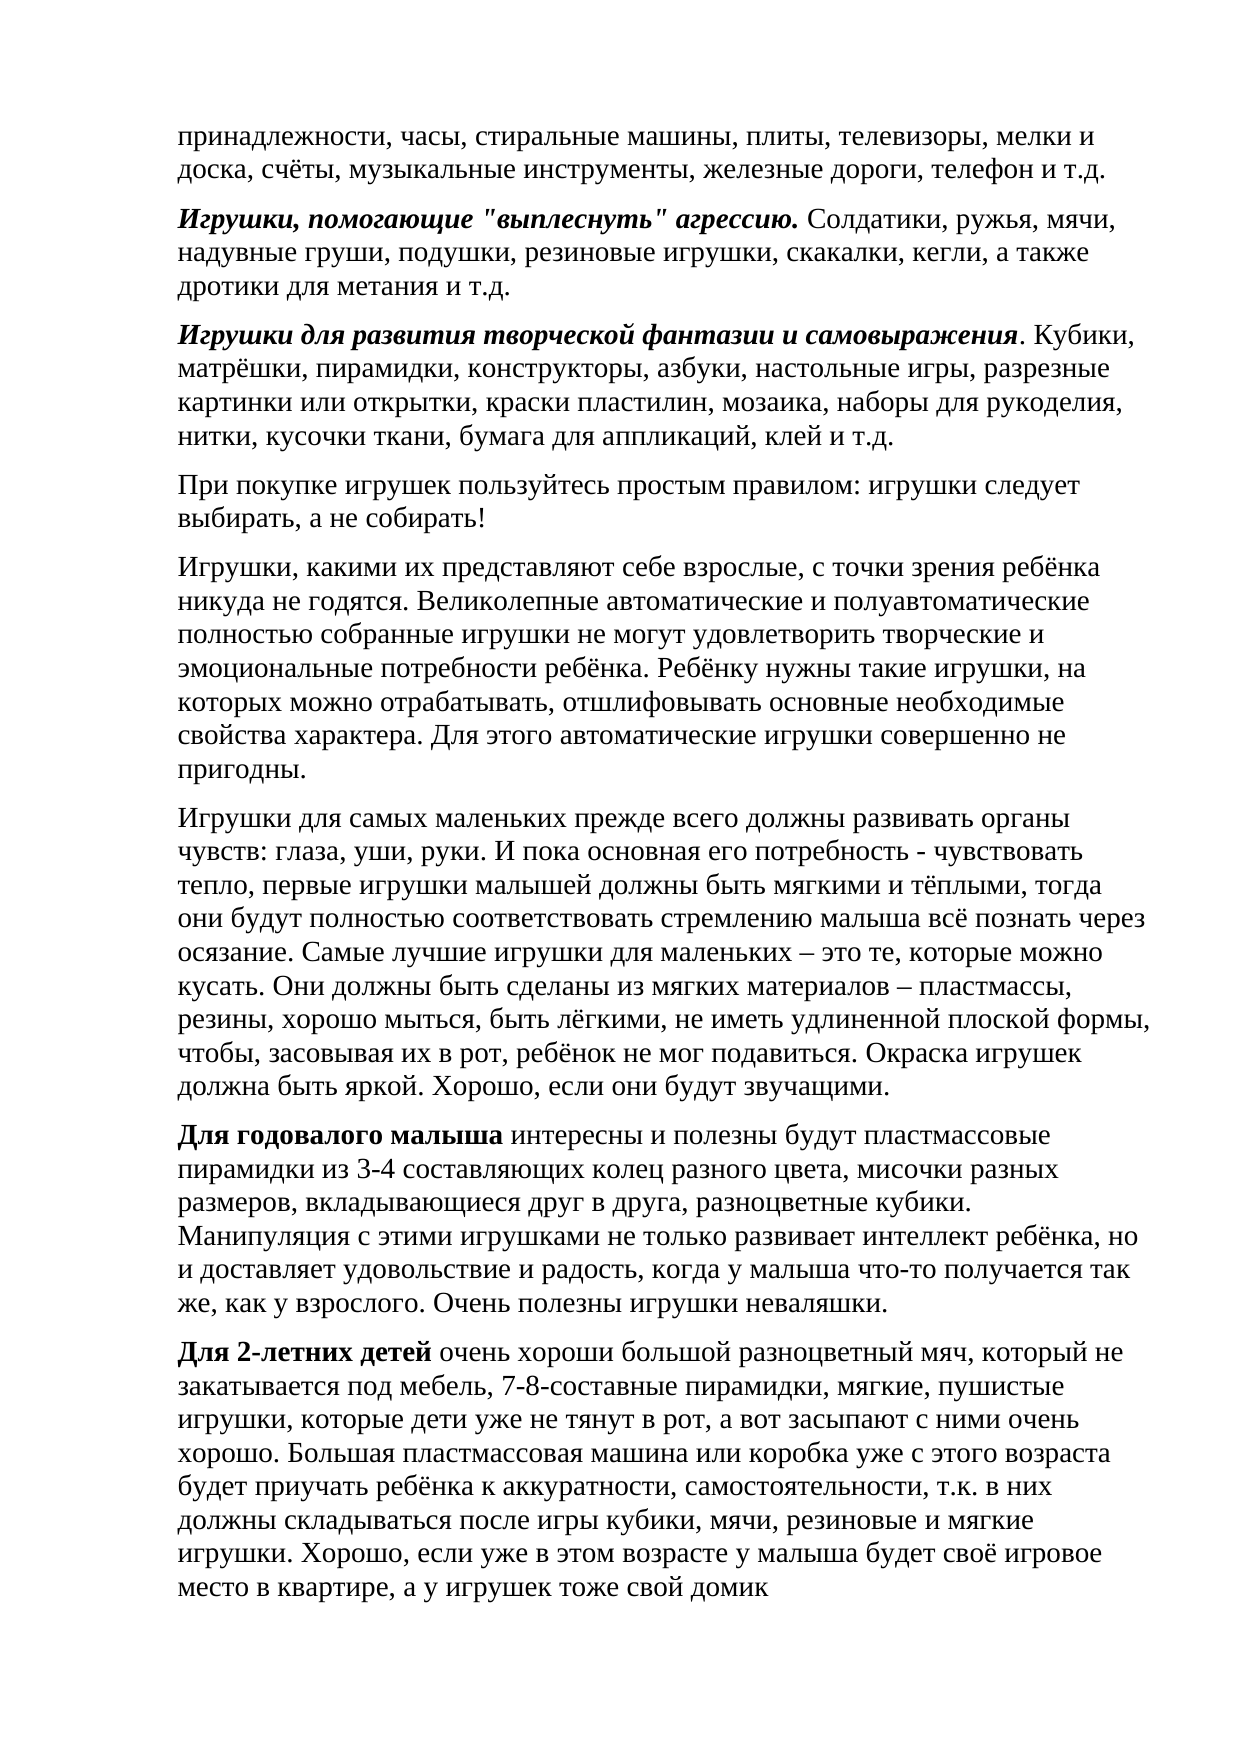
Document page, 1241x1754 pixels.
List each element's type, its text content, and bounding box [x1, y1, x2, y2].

text Для 2-летних детей очень хороши большой разноцветный мяч, который не закатывается под мебель, 7-8-составные пирамидки, мягкие, пушистые игрушки, которые дети уже не тянут в рот, а вот засыпают с ними очень хорошо. Большая пластмассовая машина или коробка уже с этого возраста будет приучать ребёнка к аккуратности, самостоятельности, т.к. в них должны складываться после игры кубики, мячи, резиновые и мягкие игрушки. Хорошо, если уже в этом возрасте у малыша будет своё игровое место в квартире, а у игрушек тоже свой домик [177, 1334, 1152, 1603]
text Игрушки, какими их представляют себе взрослые, с точки зрения ребёнка никуда не годятся. Великолепные автоматические и полуавтоматические полностью собранные игрушки не могут удовлетворить творческие и эмоциональные потребности ребёнка. Ребёнку нужны такие игрушки, на которых можно отрабатывать, отшлифовывать основные необходимые свойства характера. Для этого автоматические игрушки совершенно не пригодны. [177, 549, 1152, 784]
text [177, 118, 1152, 185]
text Игрушки для развития творческой фантазии и самовыражения. Кубики, матрёшки, пирамидки, конструкторы, азбуки, настольные игры, разрезные картинки или открытки, краски пластилин, мозаика, наборы для рукоделия, нитки, кусочки ткани, бумага для аппликаций, клей и т.д. [177, 317, 1152, 451]
text Для годовалого малыша интересны и полезны будут пластмассовые пирамидки из 3-4 составляющих колец разного цвета, мисочки разных размеров, вкладывающиеся друг в друга, разноцветные кубики. Манипуляция с этими игрушками не только развивает интеллект ребёнка, но и доставляет удовольствие и радость, когда у малыша что-то получается так же, как у взрослого. Очень полезны игрушки неваляшки. [177, 1117, 1152, 1319]
text При покупке игрушек пользуйтесь простым правилом: игрушки следует выбирать, а не собирать! [177, 467, 1152, 534]
text Игрушки, помогающие "выплеснуть" агрессию. Солдатики, ружья, мячи, надувные груши, подушки, резиновые игрушки, скакалки, кегли, а также дротики для метания и т.д. [177, 201, 1152, 301]
text Игрушки для самых маленьких прежде всего должны развивать органы чувств: глаза, уши, руки. И пока основная его потребность - чувствовать тепло, первые игрушки малышей должны быть мягкими и тёплыми, тогда они будут полностью соответствовать стремлению малыша всё познать через осязание. Самые лучшие игрушки для маленьких – это те, которые можно кусать. Они должны быть сделаны из мягких материалов – пластмассы, резины, хорошо мыться, быть лёгкими, не иметь удлиненной плоской формы, чтобы, засовывая их в рот, ребёнок не мог подавиться. Окраска игрушек должна быть яркой. Хорошо, если они будут звучащими. [177, 800, 1152, 1102]
